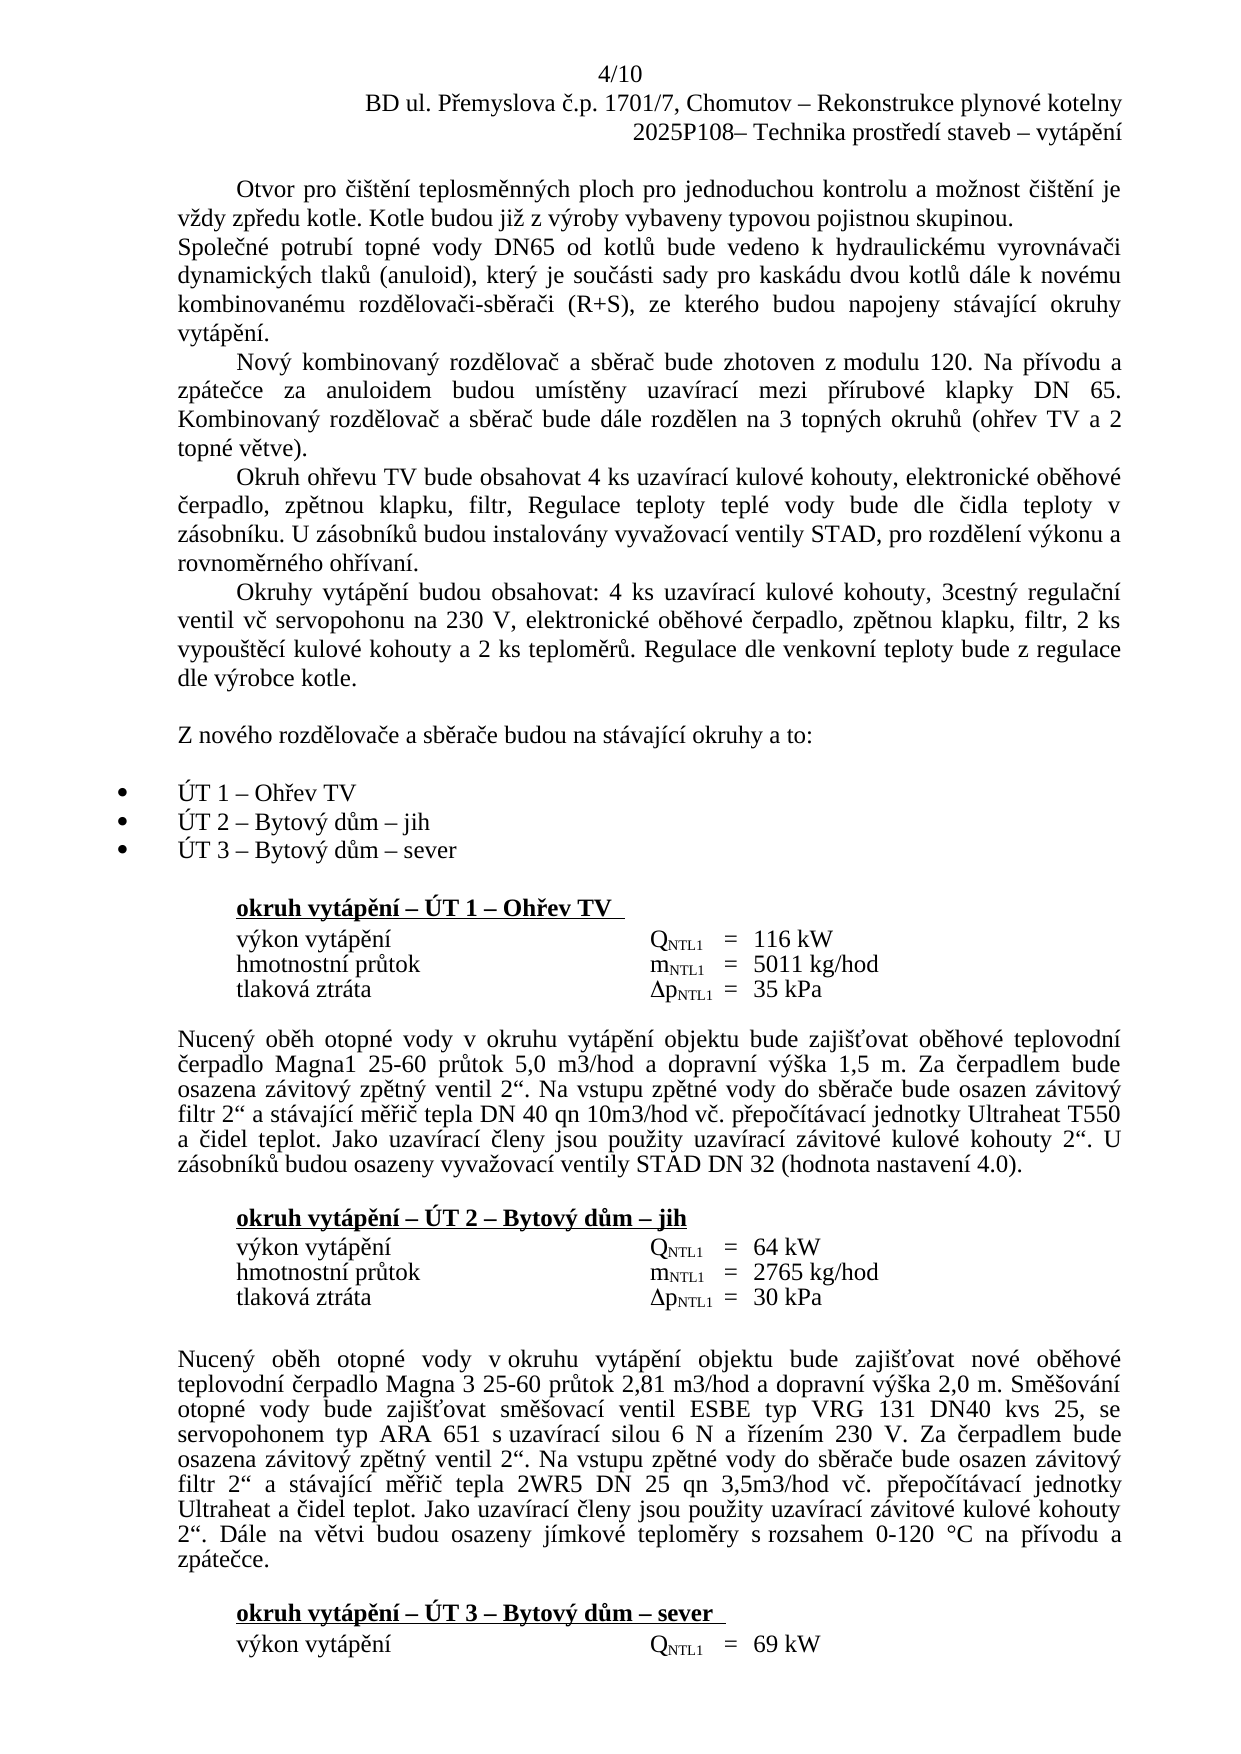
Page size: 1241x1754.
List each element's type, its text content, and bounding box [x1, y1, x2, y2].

list ÚT 1 – Ohřev TV [118, 778, 1122, 807]
text tlaková ztráta pNTL1 = 35 kPa [118, 978, 1122, 1003]
text okruh vytápění – ÚT 3 – Bytový dům – sever [118, 1598, 1122, 1627]
list ÚT 3 – Bytový dům – sever [118, 835, 1122, 864]
text Nový kombinovaný rozdělovač a sběrač bude zhotoven z modulu 120. Na přívodu a zpátečce za anuloidem budou umístěny uzavírací mezi přírubové klapky DN 65. Kombinovaný rozdělovač a sběrač bude dále rozdělen na 3 topných okruhů (ohřev TV a 2 topné větve). [177, 347, 1122, 462]
text výkon vytápění QNTL1 = 64 kW [118, 1232, 1122, 1260]
text okruh vytápění – ÚT 1 – Ohřev TV [118, 893, 1122, 922]
text Společné potrubí topné vody DN65 od kotlů bude vedeno k hydraulickému vyrovnávači dynamických tlaků (anuloid), který je součásti sady pro kaskádu dvou kotlů dále k novému kombinovanému rozdělovači-sběrači (R+S), ze kterého budou napojeny stávající okruhy vytápění. [177, 232, 1122, 347]
text Nucený oběh otopné vody v okruhu vytápění objektu bude zajišťovat oběhové teplovodní čerpadlo Magna1 25-60 průtok 5,0 m3/hod a dopravní výška 1,5 m. Za čerpadlem bude osazena závitový zpětný ventil 2“. Na vstupu zpětné vody do sběrače bude osazen závitový filtr 2“ a stávající měřič tepla DN 40 qn 10m3/hod vč. přepočítávací jednotky Ultraheat T550 a čidel teplot. Jako uzavírací členy jsou použity uzavírací závitové kulové kohouty 2“. U zásobníků budou osazeny vyvažovací ventily STAD DN 32 (hodnota nastavení 4.0). [177, 1028, 1122, 1178]
text Okruh ohřevu TV bude obsahovat 4 ks uzavírací kulové kohouty, elektronické oběhové čerpadlo, zpětnou klapku, filtr, Regulace teploty teplé vody bude dle čidla teploty v zásobníku. U zásobníků budou instalovány vyvažovací ventily STAD, pro rozdělení výkonu a rovnoměrného ohřívaní. [177, 462, 1122, 577]
text výkon vytápění QNTL1 = 69 kW [177, 1633, 1122, 1658]
list ÚT 2 – Bytový dům – jih [118, 807, 1122, 835]
text Z nového rozdělovače a sběrače budou na stávající okruhy a to: [177, 720, 1122, 749]
text Okruhy vytápění budou obsahovat: 4 ks uzavírací kulové kohouty, 3cestný regulační ventil vč servopohonu na 230 V, elektronické oběhové čerpadlo, zpětnou klapku, filtr, 2 ks vypouštěcí kulové kohouty a 2 ks teploměrů. Regulace dle venkovní teploty bude z regulace dle výrobce kotle. [177, 577, 1122, 692]
text hmotnostní průtok mNTL1 = 5011 kg/hod [118, 953, 1122, 978]
text Nucený oběh otopné vody v okruhu vytápění objektu bude zajišťovat nové oběhové teplovodní čerpadlo Magna 3 25-60 průtok 2,81 m3/hod a dopravní výška 2,0 m. Směšování otopné vody bude zajišťovat směšovací ventil ESBE typ VRG 131 DN40 kvs 25, se servopohonem typ ARA 651 s uzavírací silou 6 N a řízením 230 V. Za čerpadlem bude osazena závitový zpětný ventil 2“. Na vstupu zpětné vody do sběrače bude osazen závitový filtr 2“ a stávající měřič tepla 2WR5 DN 25 qn 3,5m3/hod vč. přepočítávací jednotky Ultraheat a čidel teplot. Jako uzavírací členy jsou použity uzavírací závitové kulové kohouty 2“. Dále na větvi budou osazeny jímkové teploměry s rozsahem 0-120 °C na přívodu a zpátečce. [177, 1348, 1122, 1573]
text tlaková ztráta pNTL1 = 30 kPa [118, 1285, 1122, 1310]
text Otvor pro čištění teplosměnných ploch pro jednoduchou kontrolu a možnost čištění je vždy zpředu kotle. Kotle budou již z výroby vybaveny typovou pojistnou skupinou. [177, 174, 1122, 232]
text výkon vytápění QNTL1 = 116 kW [177, 928, 1122, 953]
text okruh vytápění – ÚT 2 – Bytový dům – jih [118, 1203, 1122, 1232]
text hmotnostní průtok mNTL1 = 2765 kg/hod [118, 1260, 1122, 1285]
